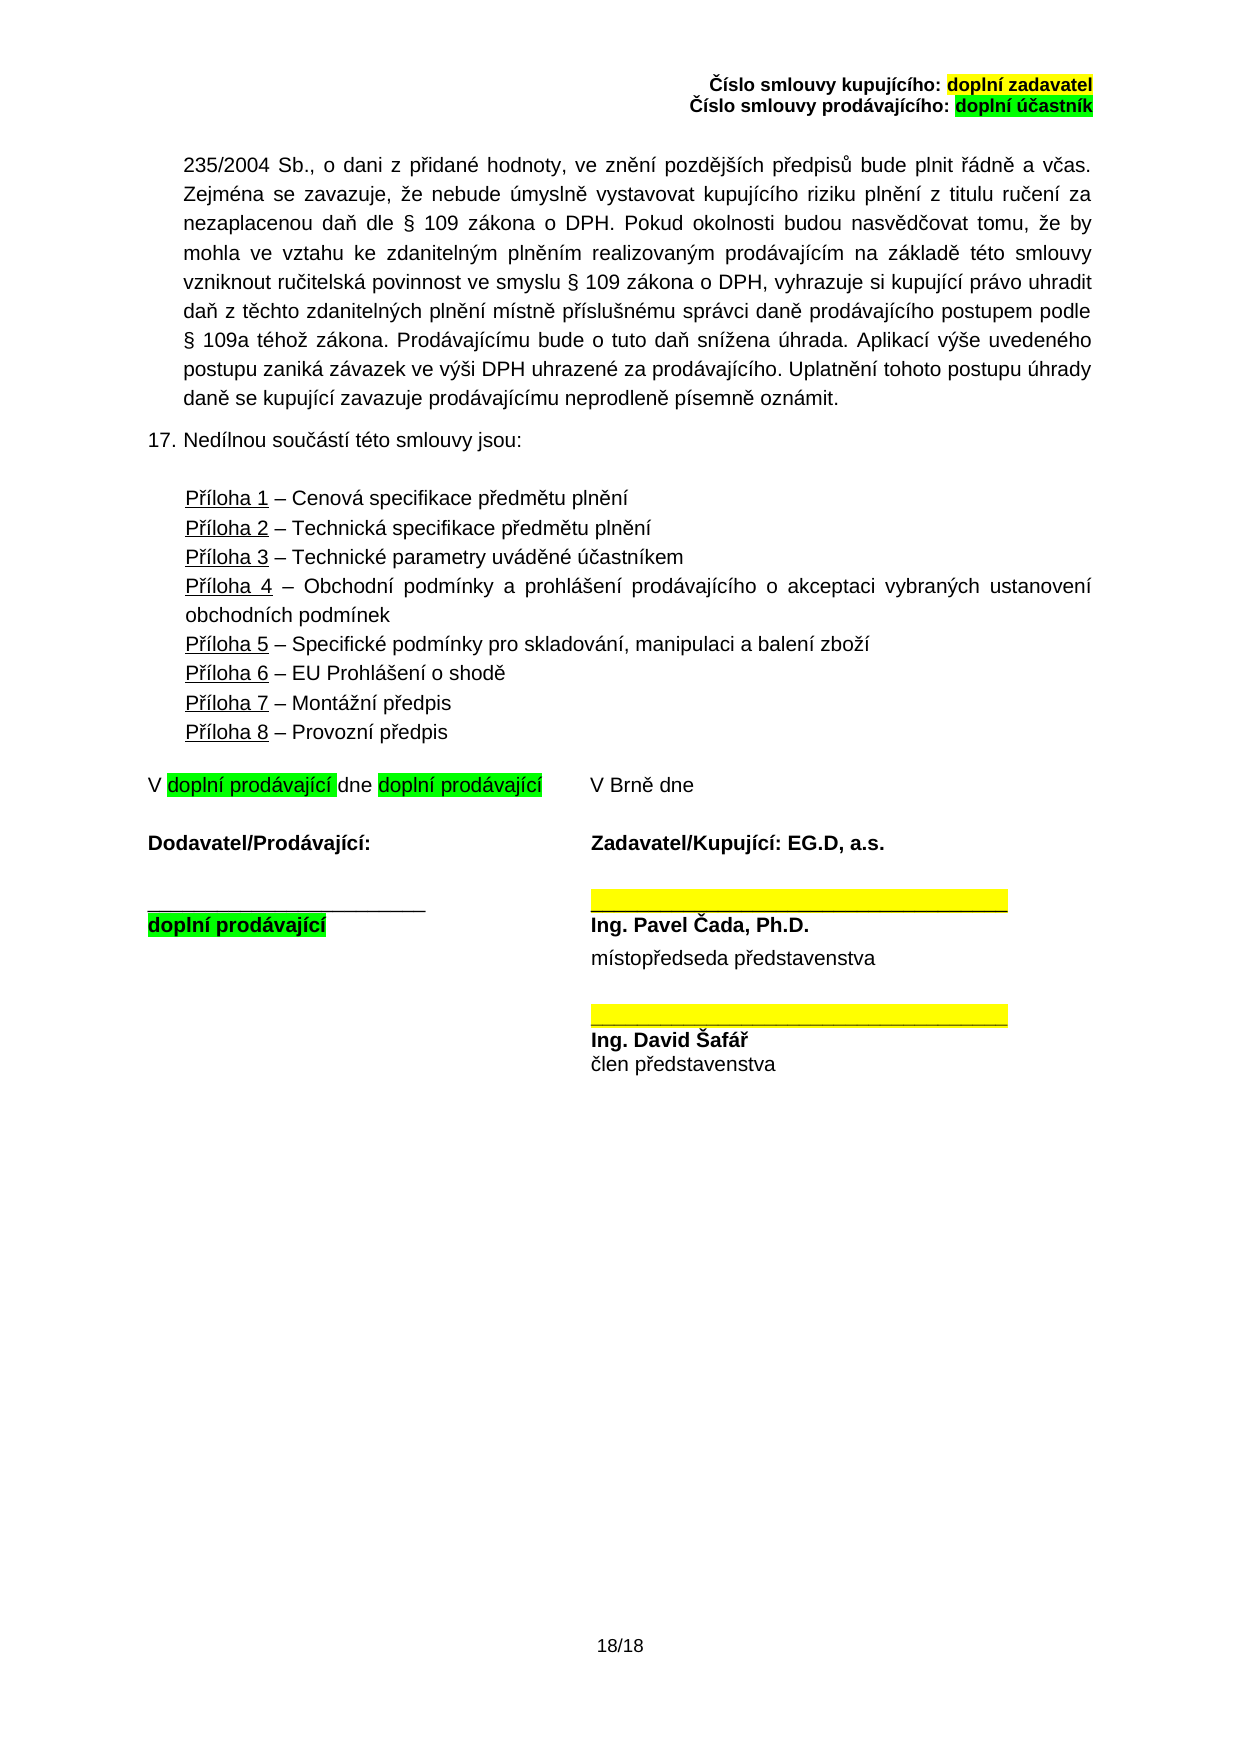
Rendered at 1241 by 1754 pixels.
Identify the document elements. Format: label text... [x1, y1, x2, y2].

list Nedílnou součástí této smlouvy jsou: [148, 423, 1093, 452]
text Ing. David Šafář [148, 1028, 1093, 1052]
text Příloha 4 – Obchodní podmínky a prohlášení prodávajícího o akceptaci vybraných ustanovení obchodních podmínek [185, 568, 1093, 627]
text Příloha 3 – Technické parametry uváděné účastníkem [185, 539, 1093, 568]
text Příloha 6 – EU Prohlášení o shodě [185, 656, 1093, 685]
text Příloha 7 – Montážní předpis [185, 685, 1093, 714]
text člen představenstva [148, 1052, 1093, 1076]
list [148, 148, 1093, 410]
text Příloha 8 – Provozní předpis [185, 714, 1093, 743]
text Příloha 2 – Technická specifikace předmětu plnění [185, 510, 1093, 539]
text Příloha 5 – Specifické podmínky pro skladování, manipulaci a balení zboží [185, 627, 1093, 656]
text ____________________________________ [148, 999, 1093, 1028]
text doplní prodávající Ing. Pavel Čada, Ph.D. [326, 913, 1093, 937]
text ________________________ ____________________________________ [148, 884, 1093, 913]
text Příloha 1 – Cenová specifikace předmětu plnění [185, 481, 1093, 510]
text místopředseda představenstva [148, 941, 1093, 999]
text V doplní prodávající dne doplní prodávající V Brně dne [148, 767, 1093, 797]
text Dodavatel/Prodávající: Zadavatel/Kupující: EG.D, a.s. [148, 826, 1093, 855]
